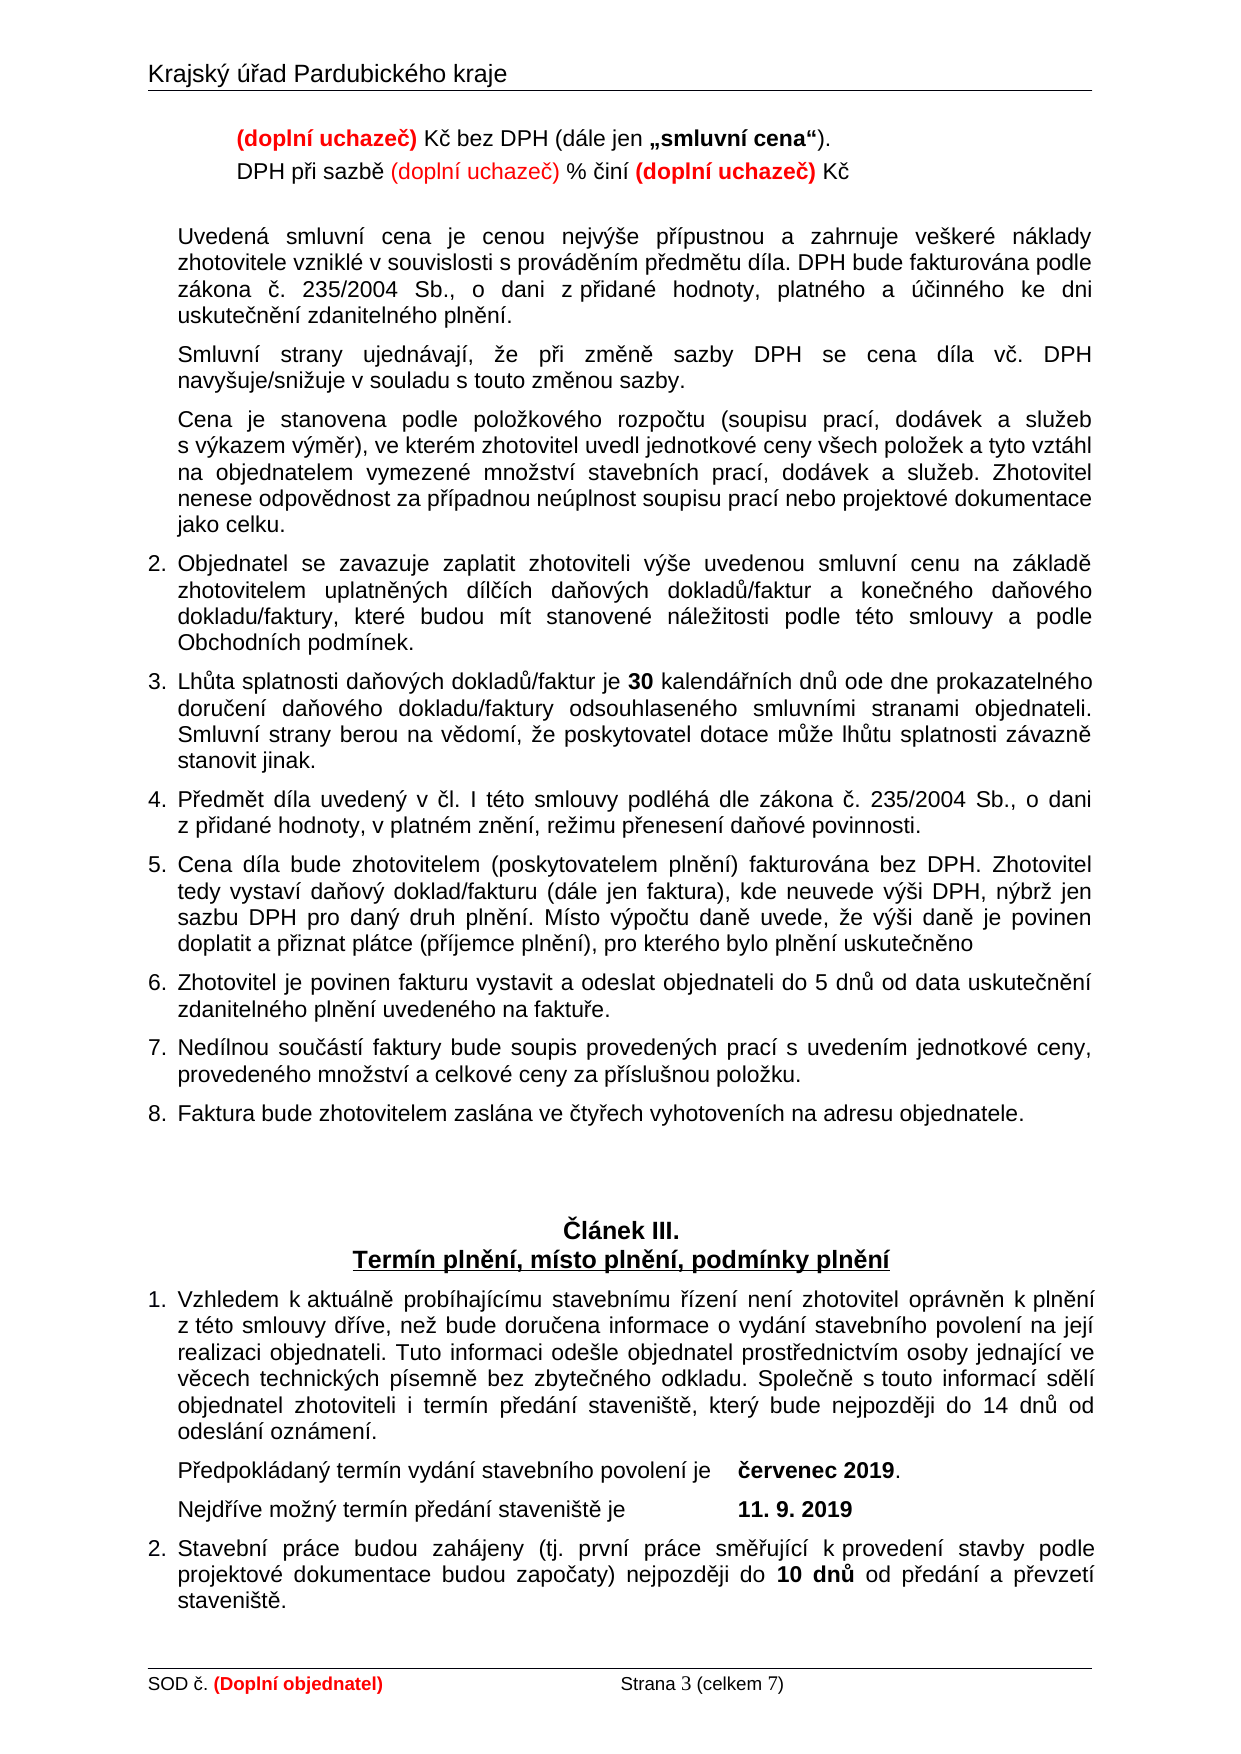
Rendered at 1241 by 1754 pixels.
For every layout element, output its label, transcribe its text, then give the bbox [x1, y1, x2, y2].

list Stavební práce budou zahájeny (tj. první práce směřující k provedení stavby podle projektové dokumentace budou započaty) nejpozději do 10 dnů od předání a převzetí staveniště. [148, 1534, 1095, 1613]
text 2. Objednatel se zavazuje zaplatit zhotoviteli výše uvedenou smluvní cenu na základě zhotovitelem uplatněných dílčích daňových dokladů/faktur a konečného daňového dokladu/faktury, které budou mít stanovené náležitosti podle této smlouvy a podle Obchodních podmínek. [148, 550, 1092, 656]
text Článek III. [148, 1216, 1095, 1245]
text 5. Cena díla bude zhotovitelem (poskytovatelem plnění) fakturována bez DPH. Zhotovitel tedy vystaví daňový doklad/fakturu (dále jen faktura), kde neuvede výši DPH, nýbrž jen sazbu DPH pro daný druh plnění. Místo výpočtu daně uvede, že výši daně je povinen doplatit a přiznat plátce (příjemce plnění), pro kterého bylo plnění uskutečněno [148, 851, 1092, 957]
text Nejdříve možný termín předání staveniště je 11. 9. 2019 [177, 1496, 1095, 1522]
text 8. Faktura bude zhotovitelem zaslána ve čtyřech vyhotoveních na adresu objednatele. [148, 1099, 1092, 1126]
text 4. Předmět díla uvedený v čl. I této smlouvy podléhá dle zákona č. 235/2004 Sb., o dani z přidané hodnoty, v platném znění, režimu přenesení daňové povinnosti. [148, 786, 1092, 839]
text Termín plnění, místo plnění, podmínky plnění [148, 1245, 1095, 1274]
text Uvedená smluvní cena je cenou nejvýše přípustnou a zahrnuje veškeré náklady zhotovitele vzniklé v souvislosti s prováděním předmětu díla. DPH bude fakturována podle zákona č. 235/2004 Sb., o dani z přidané hodnoty, platného a účinného ke dni uskutečnění zdanitelného plnění. [177, 223, 1092, 328]
text Předpokládaný termín vydání stavebního povolení je červenec 2019. [177, 1457, 1095, 1483]
text Smluvní strany ujednávají, že při změně sazby DPH se cena díla vč. DPH navyšuje/snižuje v souladu s touto změnou sazby. [177, 341, 1092, 393]
text (doplní uchazeč) Kč bez DPH (dále jen „smluvní cena“). [236, 125, 1092, 151]
text DPH při sazbě (doplní uchazeč) % činí (doplní uchazeč) Kč [236, 158, 1092, 184]
list Vzhledem k aktuálně probíhajícímu stavebnímu řízení není zhotovitel oprávněn k plnění z této smlouvy dříve, než bude doručena informace o vydání stavebního povolení na její realizaci objednateli. Tuto informaci odešle objednatel prostřednictvím osoby jednající ve věcech technických písemně bez zbytečného odkladu. Společně s touto informací sdělí objednatel zhotoviteli i termín předání staveniště, který bude nejpozději do 14 dnů od odeslání oznámení. [148, 1286, 1095, 1444]
text 7. Nedílnou součástí faktury bude soupis provedených prací s uvedením jednotkové ceny, provedeného množství a celkové ceny za příslušnou položku. [148, 1034, 1092, 1087]
text Cena je stanovena podle položkového rozpočtu (soupisu prací, dodávek a služeb s výkazem výměr), ve kterém zhotovitel uvedl jednotkové ceny všech položek a tyto vztáhl na objednatelem vymezené množství stavebních prací, dodávek a služeb. Zhotovitel nenese odpovědnost za případnou neúplnost soupisu prací nebo projektové dokumentace jako celku. [177, 406, 1092, 538]
text 3. Lhůta splatnosti daňových dokladů/faktur je 30 kalendářních dnů ode dne prokazatelného doručení daňového dokladu/faktury odsouhlaseného smluvními stranami objednateli. Smluvní strany berou na vědomí, že poskytovatel dotace může lhůtu splatnosti závazně stanovit jinak. [148, 668, 1092, 773]
text 6. Zhotovitel je povinen fakturu vystavit a odeslat objednateli do 5 dnů od data uskutečnění zdanitelného plnění uvedeného na faktuře. [148, 969, 1092, 1022]
